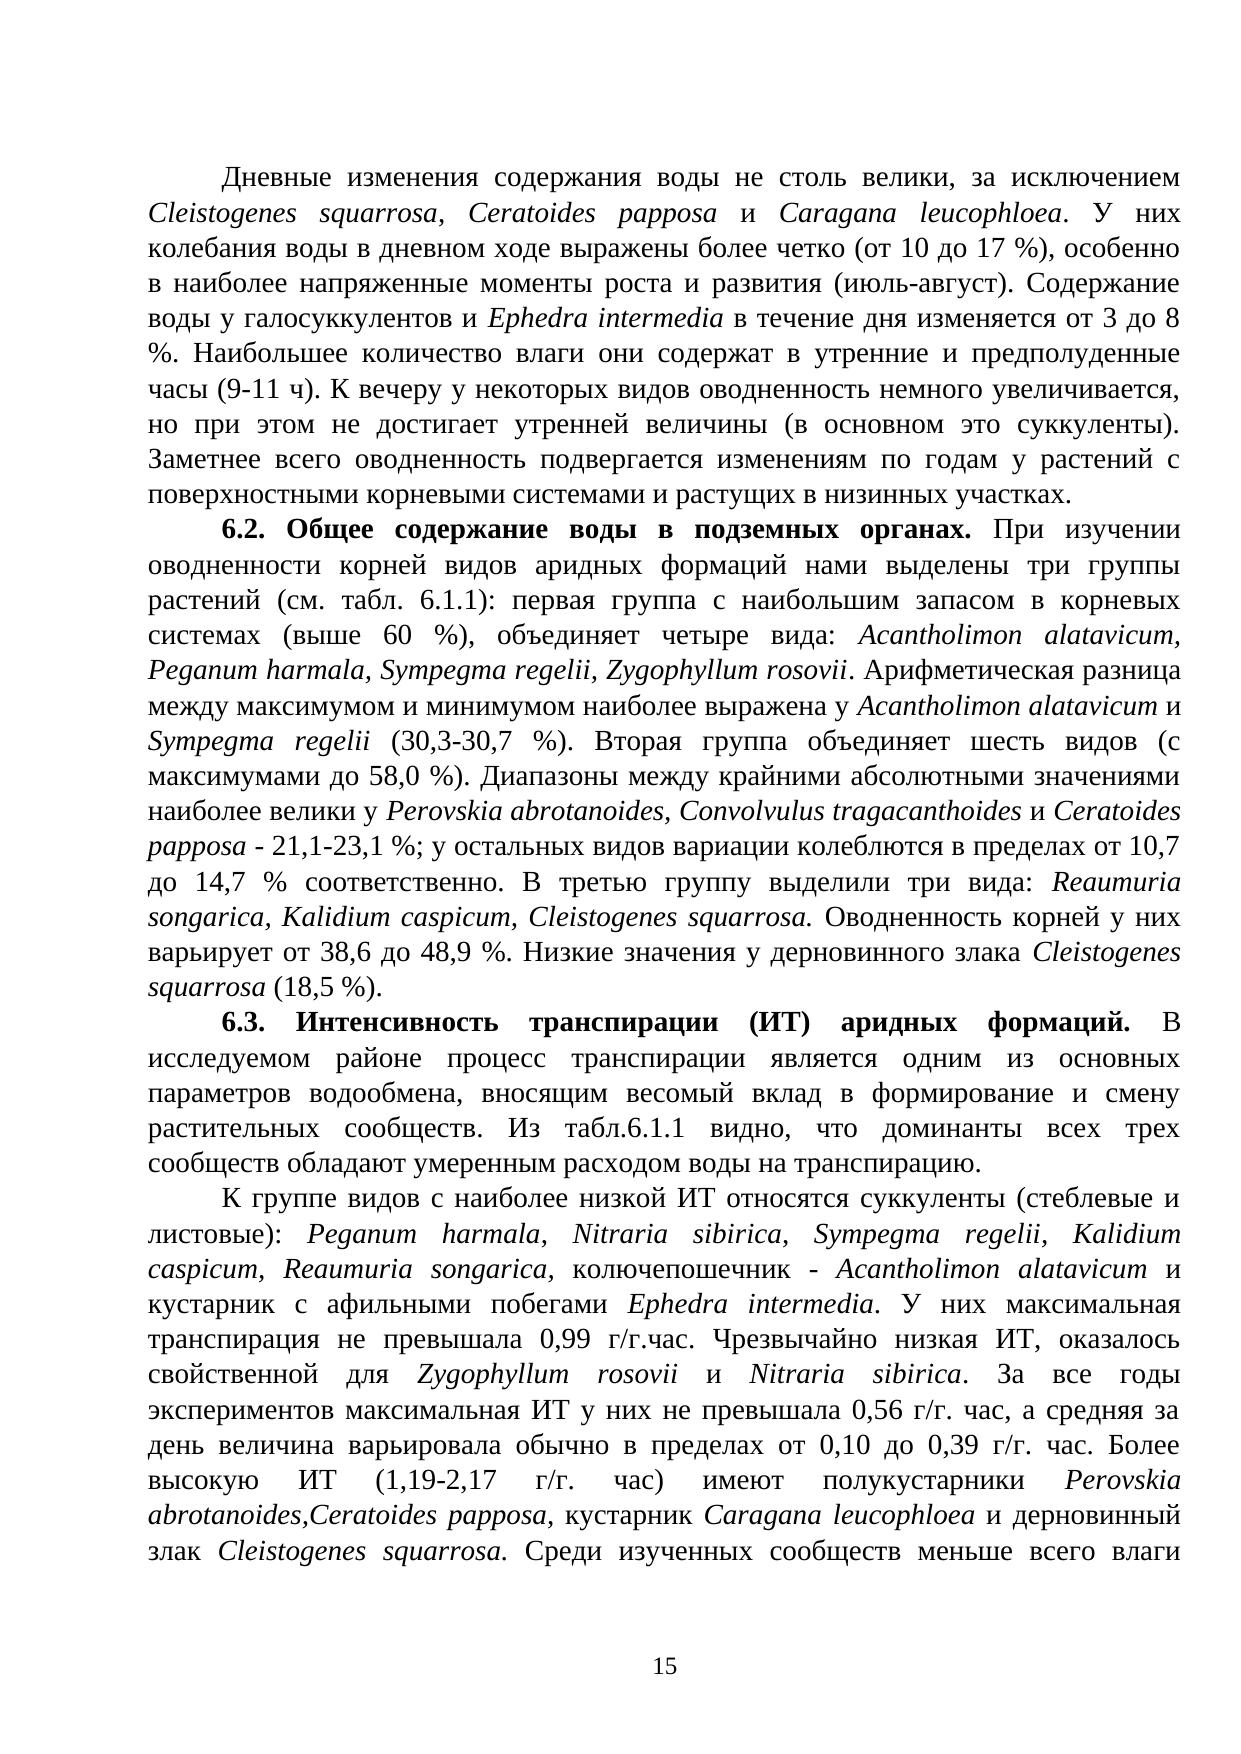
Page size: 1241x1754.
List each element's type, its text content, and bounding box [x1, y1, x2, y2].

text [148, 1181, 1181, 1566]
text 6.2. Общее содержание воды в подземных органах. При изучении оводненности корней видов аридных формаций нами выделены три группы растений (см. табл. 6.1.1): первая группа с наибольшим запасом в корневых системах (выше 60 %), объединяет четыре вида: Acantholimon alatavicum, Peganum harmala, Sympegma regelii, Zygophyllum rosovii. Арифметическая разница между максимумом и минимумом наиболее выражена у Acantholimon alatavicum и Sympegma regelii (30,3-30,7 %). Вторая группа объединяет шесть видов (с максимумами до 58,0 %). Диапазоны между крайними абсолютными значениями наиболее велики у Perovskia abrotanoides, Convolvulus tragacanthoides и Ceratoides papposa - 21,1-23,1 %; у остальных видов вариации колеблются в пределах от 10,7 до 14,7 % соответственно. В третью группу выделили три вида: Reaumuria songarica, Kalidium caspicum, Cleistogenes squarrosa. Оводненность корней у них варьирует от 38,6 до 48,9 %. Низкие значения у дерновинного злака Cleistogenes squarrosa (18,5 %). [148, 512, 1181, 1003]
text 6.3. Интенсивность транспирации (ИТ) аридных формаций. В исследуемом районе процесс транспирации является одним из основных параметров водообмена, вносящим весомый вклад в формирование и смену растительных сообществ. Из табл.6.1.1 видно, что доминанты всех трех сообществ обладают умеренным расходом воды на транспирацию. [148, 1004, 1181, 1179]
text Дневные изменения содержания воды не столь велики, за исключением Cleistogenes squarrosa, Ceratoides papposa и Caragana leucophloea. У них колебания воды в дневном ходе выражены более четко (от 10 до 17 %), особенно в наиболее напряженные моменты роста и развития (июль-август). Содержание воды у галосуккулентов и Ephedra intermedia в течение дня изменяется от 3 до 8 %. Наибольшее количество влаги они содержат в утренние и предполуденные часы (9-11 ч). К вечеру у некоторых видов оводненность немного увеличивается, но при этом не достигает утренней величины (в основном это суккуленты). Заметнее всего оводненность подвергается изменениям по годам у растений с поверхностными корневыми системами и растущих в низинных участках. [148, 159, 1181, 510]
